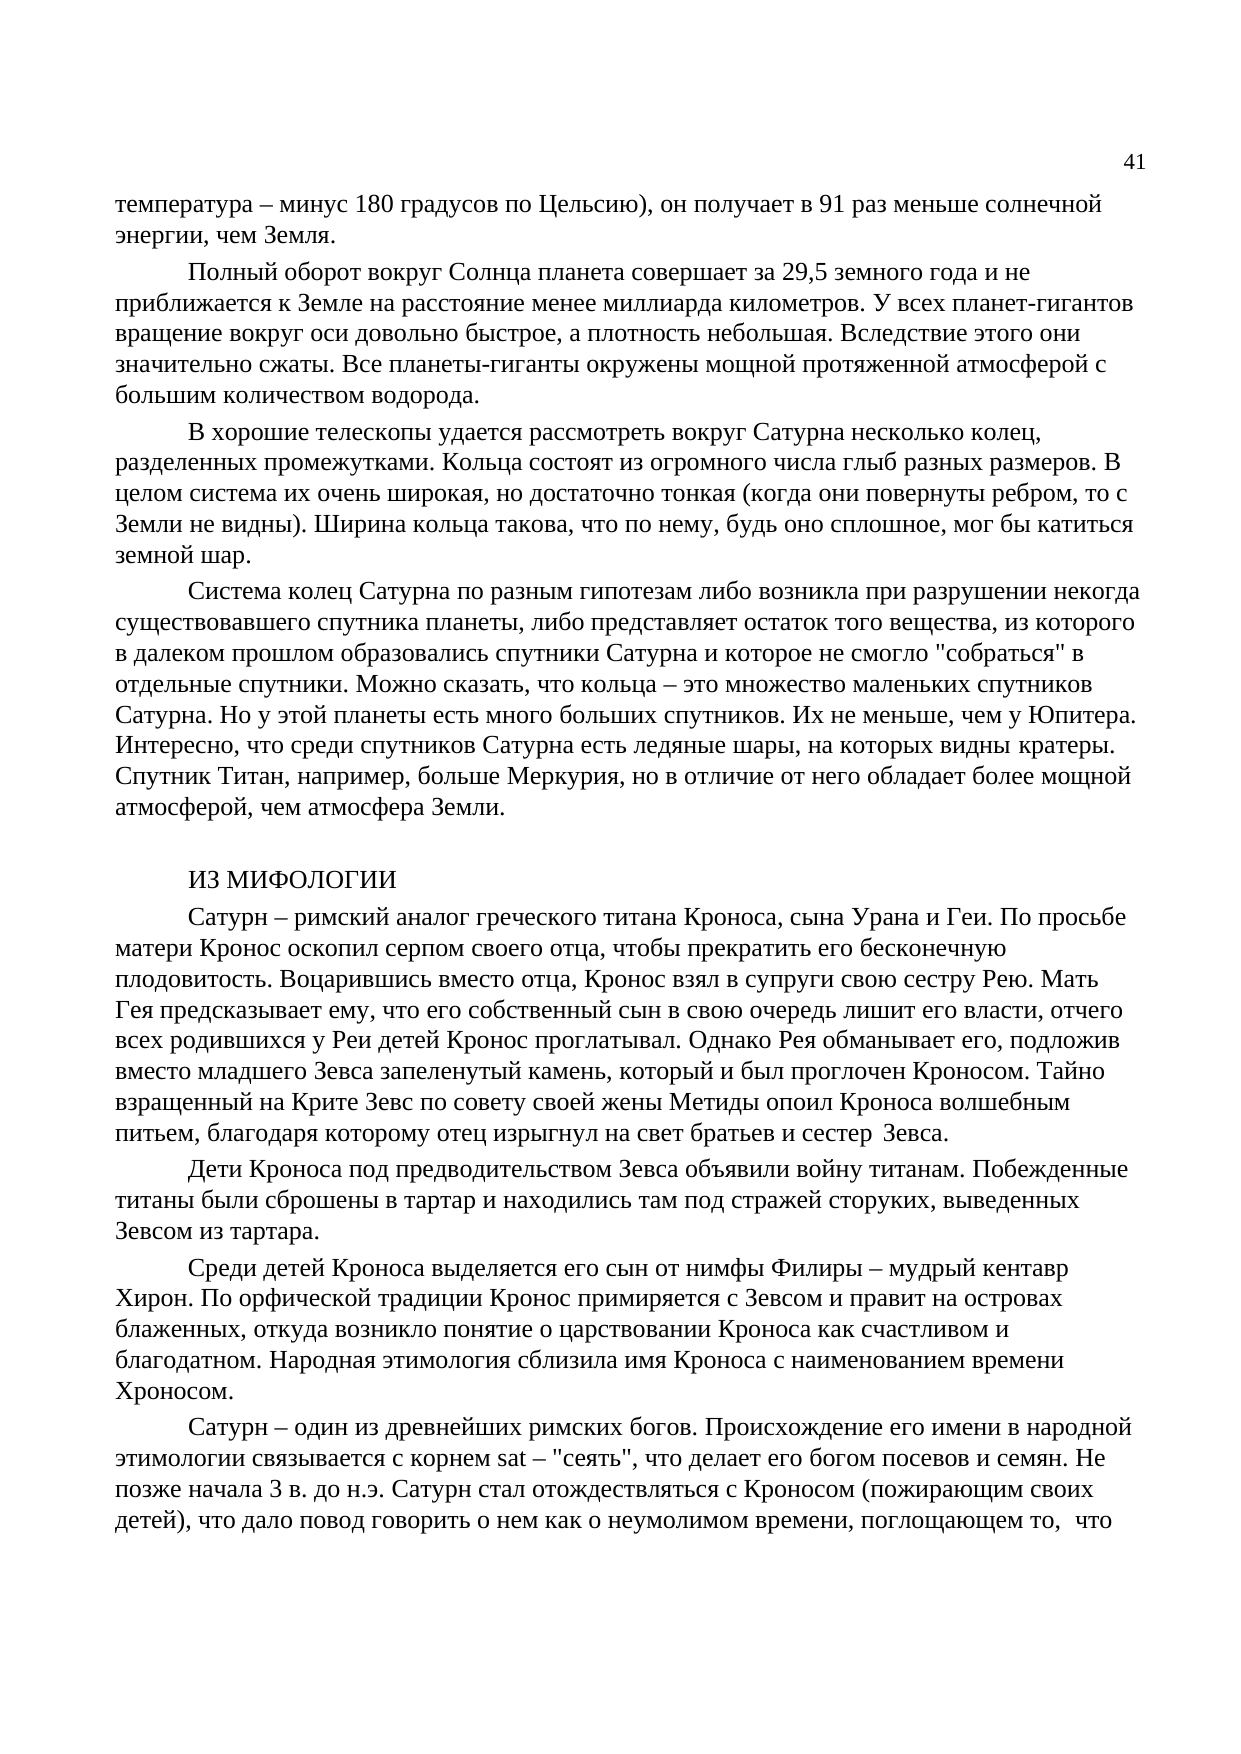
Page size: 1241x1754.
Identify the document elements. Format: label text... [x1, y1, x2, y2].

text Сатурн – римский аналог греческого титана Кроноса, сына Урана и Геи. По просьбе матери Кронос оскопил серпом своего отца, чтобы прекратить его бесконечную плодовитость. Воцарившись вместо отца, Кронос взял в супруги свою сестру Рею. Мать Гея предсказывает ему, что его собственный сын в свою очередь лишит его власти, отчего всех родившихся у Реи детей Кронос проглатывал. Однако Рея обманывает его, подложив вместо младшего Зевса запеленутый камень, который и был проглочен Кроносом. Тайно взращенный на Крите Зевс по совету своей жены Метиды опоил Кроноса волшебным питьем, благодаря которому отец изрыгнул на свет братьев и сестер Зевса. [115, 901, 1136, 1147]
text Дети Кроноса под предводительством Зевса объявили войну титанам. Побежденные титаны были сброшены в тартар и находились там под стражей сторуких, выведенных Зевсом из тартара. [115, 1153, 1136, 1245]
text Полный оборот вокруг Солнца планета совершает за 29,5 земного года и не приближается к Земле на расстояние менее миллиарда километров. У всех планет-гигантов вращение вокруг оси довольно быстрое, а плотность небольшая. Вследствие этого они значительно сжаты. Все планеты-гиганты окружены мощной протяженной атмосферой с большим количеством водорода. [115, 256, 1165, 409]
text Cатурн – один из древнейших римских богов. Происхождение его имени в народной этимологии связывается с корнем sat – "сеять", что делает его богом посевов и семян. Не позже начала 3 в. до н.э. Сатурн стал отождествляться с Кроносом (пожирающим своих детей), что дало повод говорить о нем как о неумолимом времени, поглощающем то, что [115, 1411, 1165, 1534]
text ИЗ МИФОЛОГИИ [188, 864, 1165, 894]
text температура – минус 180 градусов по Цельсию), он получает в 91 раз меньше солнечной энергии, чем Земля. [115, 188, 1165, 249]
text Среди детей Кроноса выделяется его сын от нимфы Филиры – мудрый кентавр Хирон. По орфической традиции Кронос примиряется с Зевсом и правит на островах блаженных, откуда возникло понятие о царствовании Кроноса как счастливом и благодатном. Народная этимология сблизила имя Кроноса с наименованием времени Хроносом. [115, 1252, 1136, 1405]
text В хорошие телескопы удается рассмотреть вокруг Сатурна несколько колец, разделенных промежутками. Кольца состоят из огромного числа глыб разных размеров. В целом система их очень широкая, но достаточно тонкая (когда они повернуты ребром, то с Земли не видны). Ширина кольца такова, что по нему, будь оно сплошное, мог бы катиться земной шар. [115, 416, 1165, 569]
text Система колец Сатурна по разным гипотезам либо возникла при разрушении некогда существовавшего спутника планеты, либо представляет остаток того вещества, из которого в далеком прошлом образовались спутники Сатурна и которое не смогло "собраться" в отдельные спутники. Можно сказать, что кольца – это множество маленьких спутников Сатурна. Но у этой планеты есть много больших спутников. Их не меньше, чем у Юпитера. Интересно, что среди спутников Сатурна есть ледяные шары, на которых видны кратеры. [115, 575, 1146, 759]
text Спутник Титан, например, больше Меркурия, но в отличие от него обладает более мощной атмосферой, чем атмосфера Земли. [115, 760, 1165, 821]
